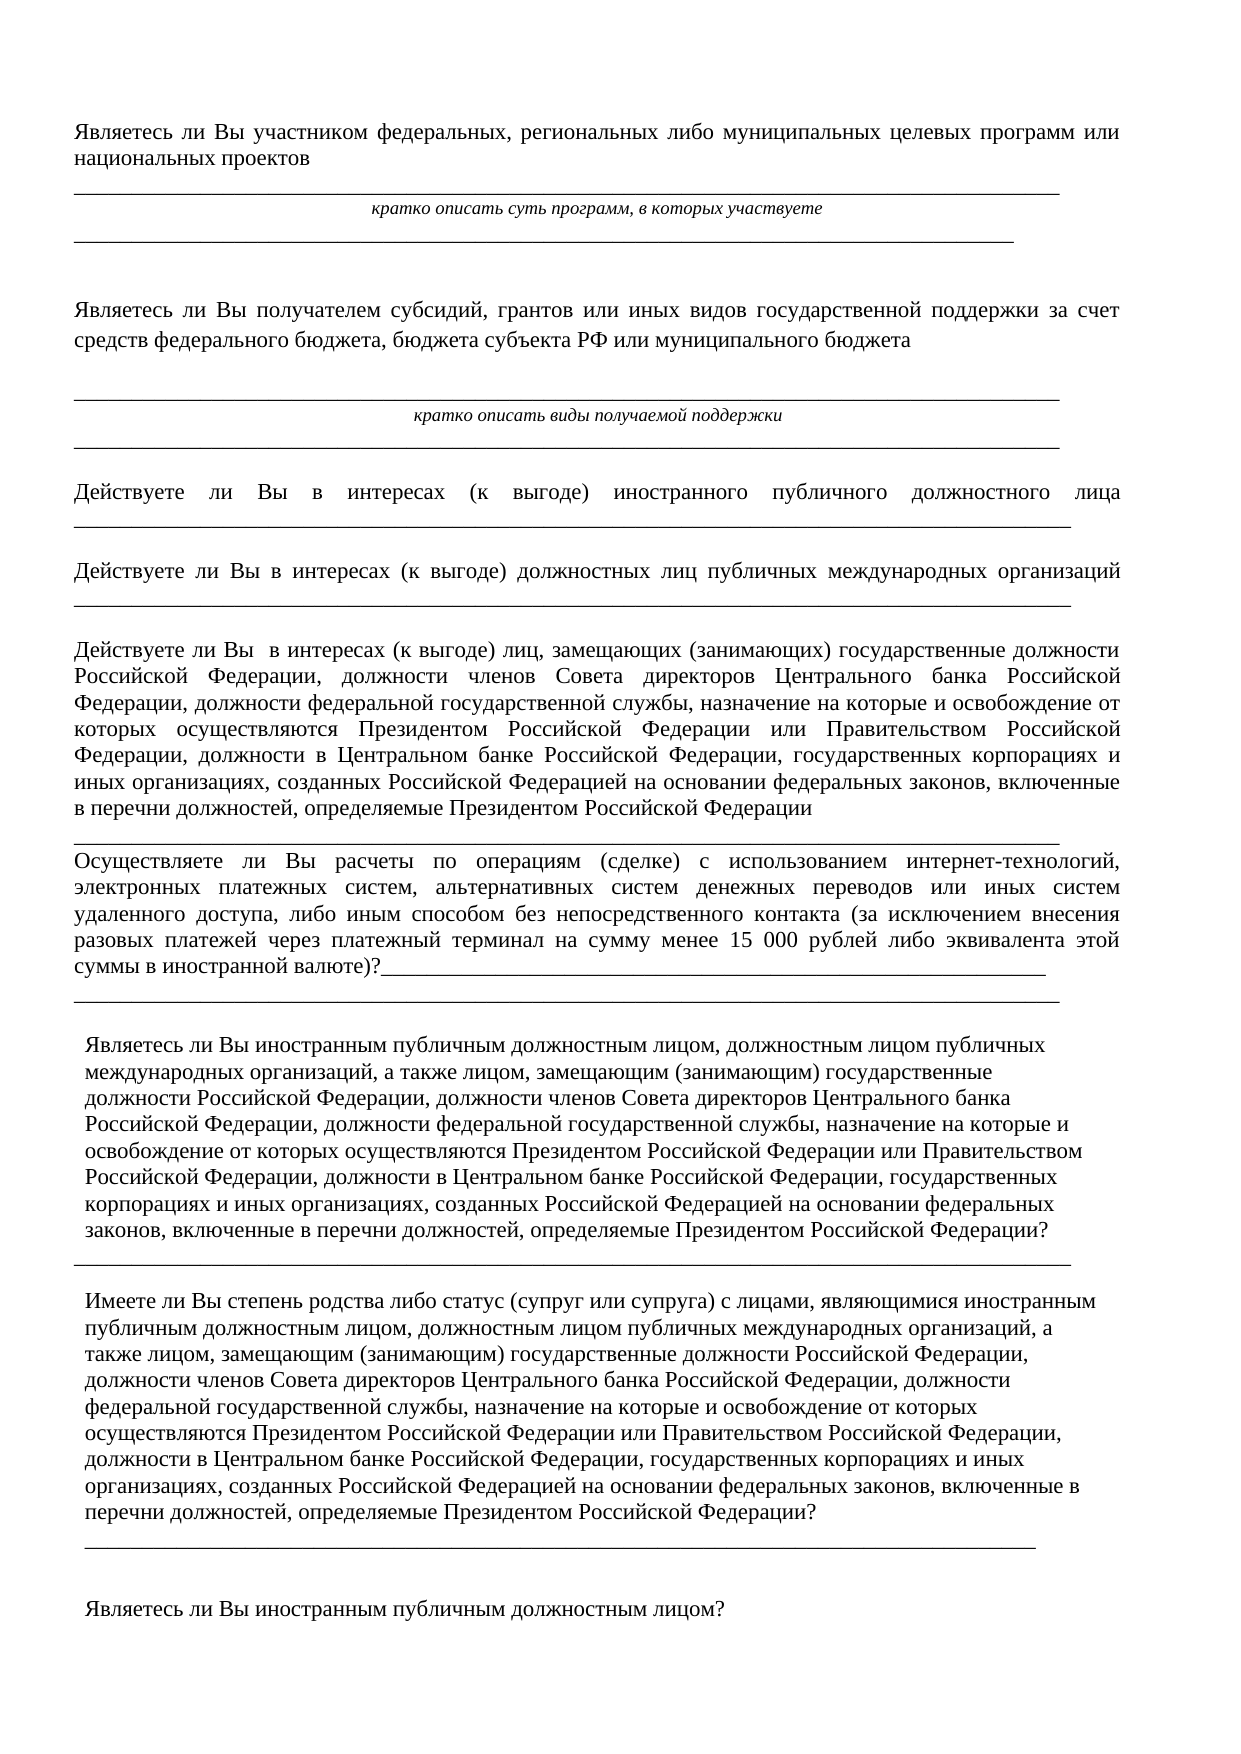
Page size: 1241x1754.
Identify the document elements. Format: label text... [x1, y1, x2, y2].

text Действуете ли Вы в интересах (к выгоде) должностных лиц публичных международных организаций _______________________________________________________________________________________ [74, 557, 1122, 610]
text ___________________________________________________________________________________ [84, 1524, 1099, 1551]
text Действуете ли Вы в интересах (к выгоде) иностранного публичного должностного лица _______________________________________________________________________________________ [74, 478, 1122, 531]
text Действуете ли Вы в интересах (к выгоде) лиц, замещающих (занимающих) государственные должности Российской Федерации, должности членов Совета директоров Центрального банка Российской Федерации, должности федеральной государственной службы, назначение на которые и освобождение от которых осуществляются Президентом Российской Федерации или Правительством Российской Федерации, должности в Центральном банке Российской Федерации, государственных корпорациях и иных организациях, созданных Российской Федерацией на основании федеральных законов, включенные в перечни должностей, определяемые Президентом Российской Федерации [74, 636, 1122, 821]
text ______________________________________________________________________________________ [74, 171, 1122, 197]
text ______________________________________________________________________________________ [74, 377, 1122, 404]
text __________________________________________________________________________________ [74, 219, 1122, 245]
text Являетесь ли Вы иностранным публичным должностным лицом? [84, 1596, 1122, 1622]
text ______________________________________________________________________________________ [74, 979, 1122, 1005]
text ______________________________________________________________________________________ [74, 821, 1122, 847]
text _______________________________________________________________________________________ [74, 1242, 1122, 1269]
text Являетесь ли Вы участником федеральных, региональных либо муниципальных целевых программ или национальных проектов [74, 118, 1122, 171]
text Являетесь ли Вы иностранным публичным должностным лицом, должностным лицом публичных международных организаций, а также лицом, замещающим (занимающим) государственные должности Российской Федерации, должности членов Совета директоров Центрального банка Российской Федерации, должности федеральной государственной службы, назначение на которые и освобождение от которых осуществляются Президентом Российской Федерации или Правительством Российской Федерации, должности в Центральном банке Российской Федерации, государственных корпорациях и иных организациях, созданных Российской Федерацией на основании федеральных законов, включенные в перечни должностей, определяемые Президентом Российской Федерации? [84, 1031, 1099, 1242]
text ______________________________________________________________________________________ [74, 425, 1122, 452]
text кратко описать суть программ, в которых участвуете [74, 197, 1122, 219]
text кратко описать виды получаемой поддержки [74, 404, 1122, 425]
text Являетесь ли Вы получателем субсидий, грантов или иных видов государственной поддержки за счет средств федерального бюджета, бюджета субъекта РФ или муниципального бюджета [74, 296, 1122, 353]
text Имеете ли Вы степень родства либо статус (супруг или супруга) с лицами, являющимися иностранным публичным должностным лицом, должностным лицом публичных международных организаций, а также лицом, замещающим (занимающим) государственные должности Российской Федерации, должности членов Совета директоров Центрального банка Российской Федерации, должности федеральной государственной службы, назначение на которые и освобождение от которых осуществляются Президентом Российской Федерации или Правительством Российской Федерации, должности в Центральном банке Российской Федерации, государственных корпорациях и иных организациях, созданных Российской Федерацией на основании федеральных законов, включенные в перечни должностей, определяемые Президентом Российской Федерации? [84, 1287, 1099, 1524]
text Осуществляете ли Вы расчеты по операциям (сделке) с использованием интернет-технологий, электронных платежных систем, альтернативных систем денежных переводов или иных систем удаленного доступа, либо иным способом без непосредственного контакта (за исключением внесения разовых платежей через платежный терминал на сумму менее 15 000 рублей либо эквивалента этой суммы в иностранной валюте)?__________________________________________________________ [74, 847, 1122, 979]
